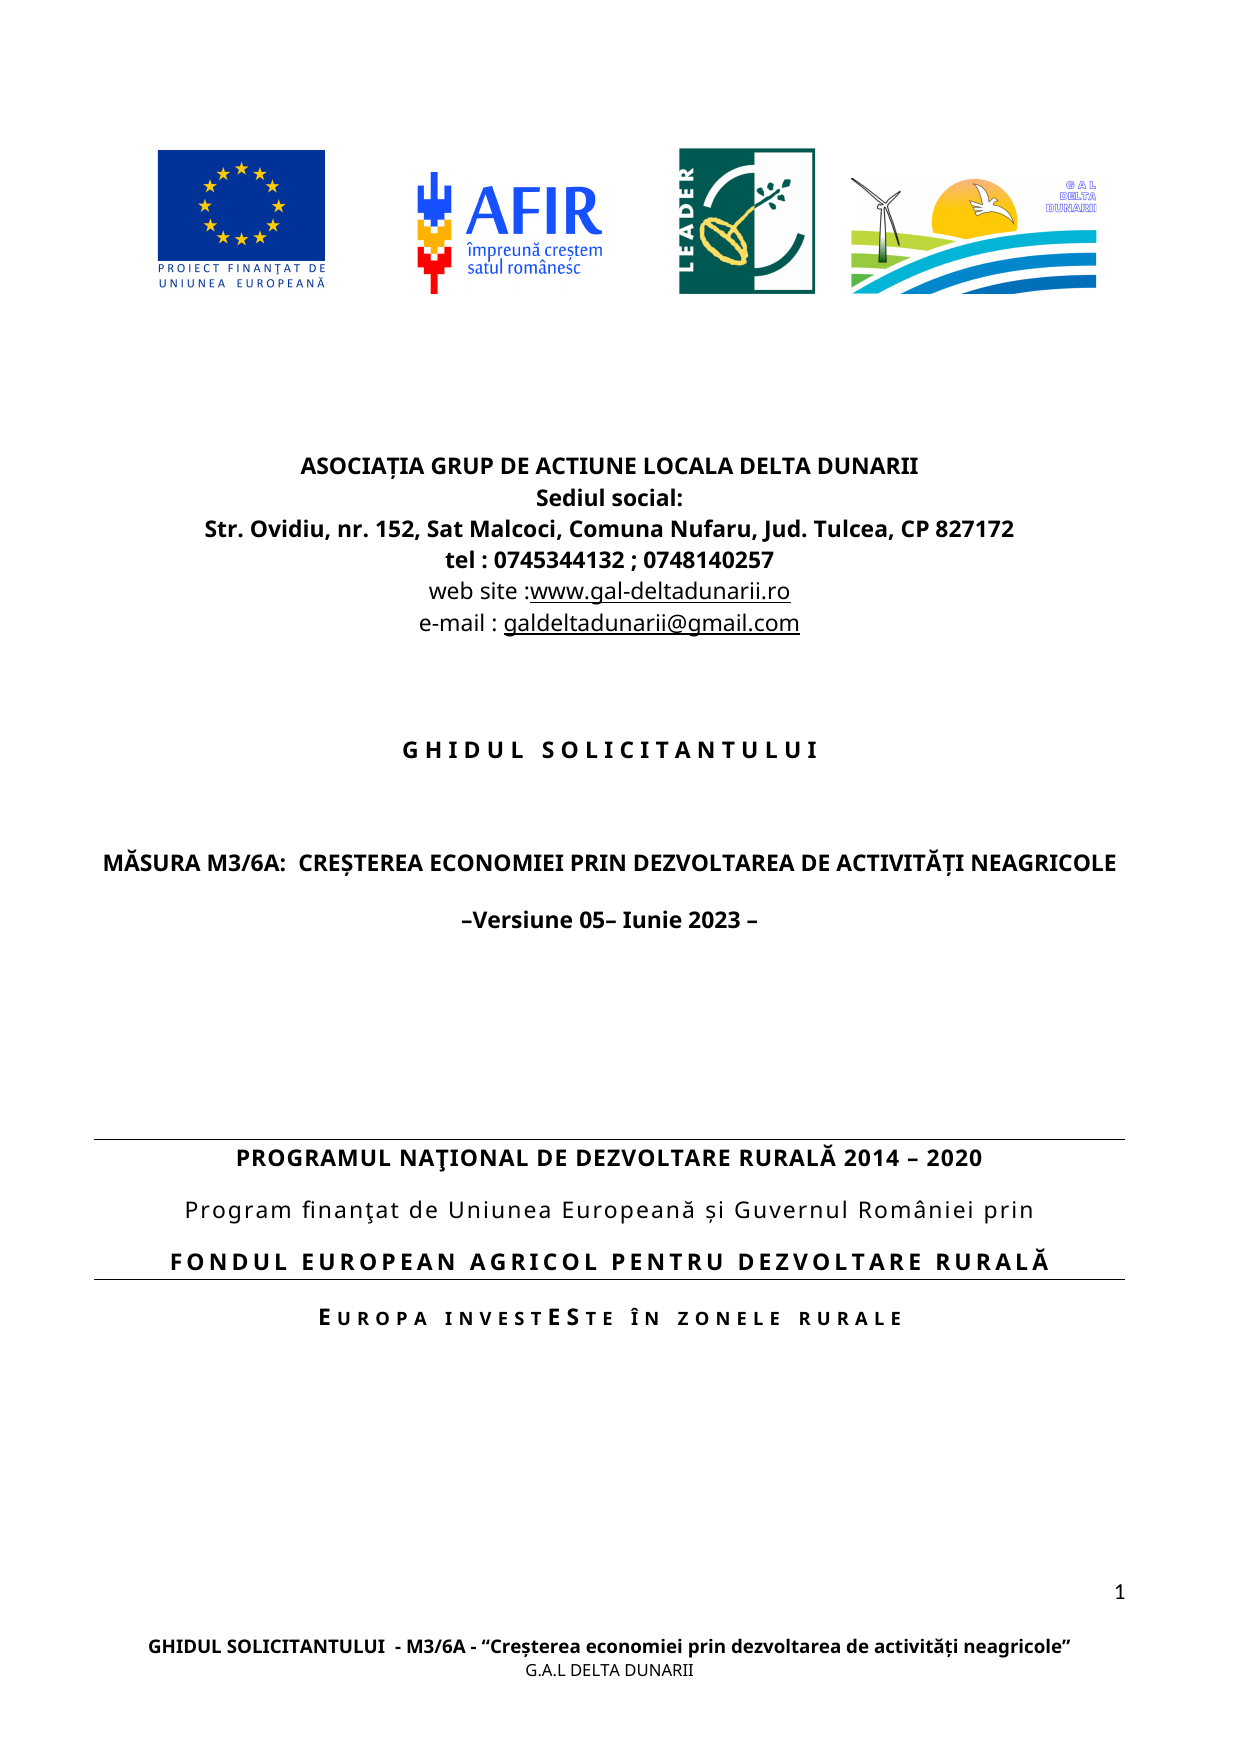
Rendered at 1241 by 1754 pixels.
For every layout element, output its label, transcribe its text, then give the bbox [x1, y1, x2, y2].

picture [851, 178, 1097, 294]
picture [679, 148, 816, 294]
text e-mail : galdeltadunarii@gmail.com [94, 607, 1125, 638]
picture [417, 172, 602, 294]
text Program finanţat de Uniunea Europeană și Guvernul României prin [94, 1194, 1125, 1225]
text FONDUL EUROPEAN AGRICOL PENTRU DEZVOLTARE RURALĂ [94, 1246, 1125, 1279]
text Str. Ovidiu, nr. 152, Sat Malcoci, Comuna Nufaru, Jud. Tulcea, CP 827172 [94, 513, 1125, 544]
picture [157, 150, 325, 294]
text MĂSURA M3/6A: CREȘTEREA ECONOMIEI PRIN DEZVOLTAREA DE ACTIVITĂȚI NEAGRICOLE [94, 847, 1125, 878]
text tel : 0745344132 ; 0748140257 [94, 544, 1125, 575]
text PROGRAMUL NAŢIONAL DE DEZVOLTARE RURALĂ 2014 – 2020 [94, 1140, 1125, 1173]
picture [934, 266, 1097, 294]
text Europa investESte în zonele rurale [94, 1301, 1125, 1332]
text ASOCIAŢIA GRUP DE ACTIUNE LOCALA DELTA DUNARII [94, 450, 1125, 482]
text Sediul social: [94, 482, 1125, 513]
text GHIDUL SOLICITANTULUI [94, 733, 1125, 765]
text web site :www.gal-deltadunarii.ro [94, 575, 1125, 607]
text –Versiune 05– Iunie 2023 – [94, 904, 1125, 935]
